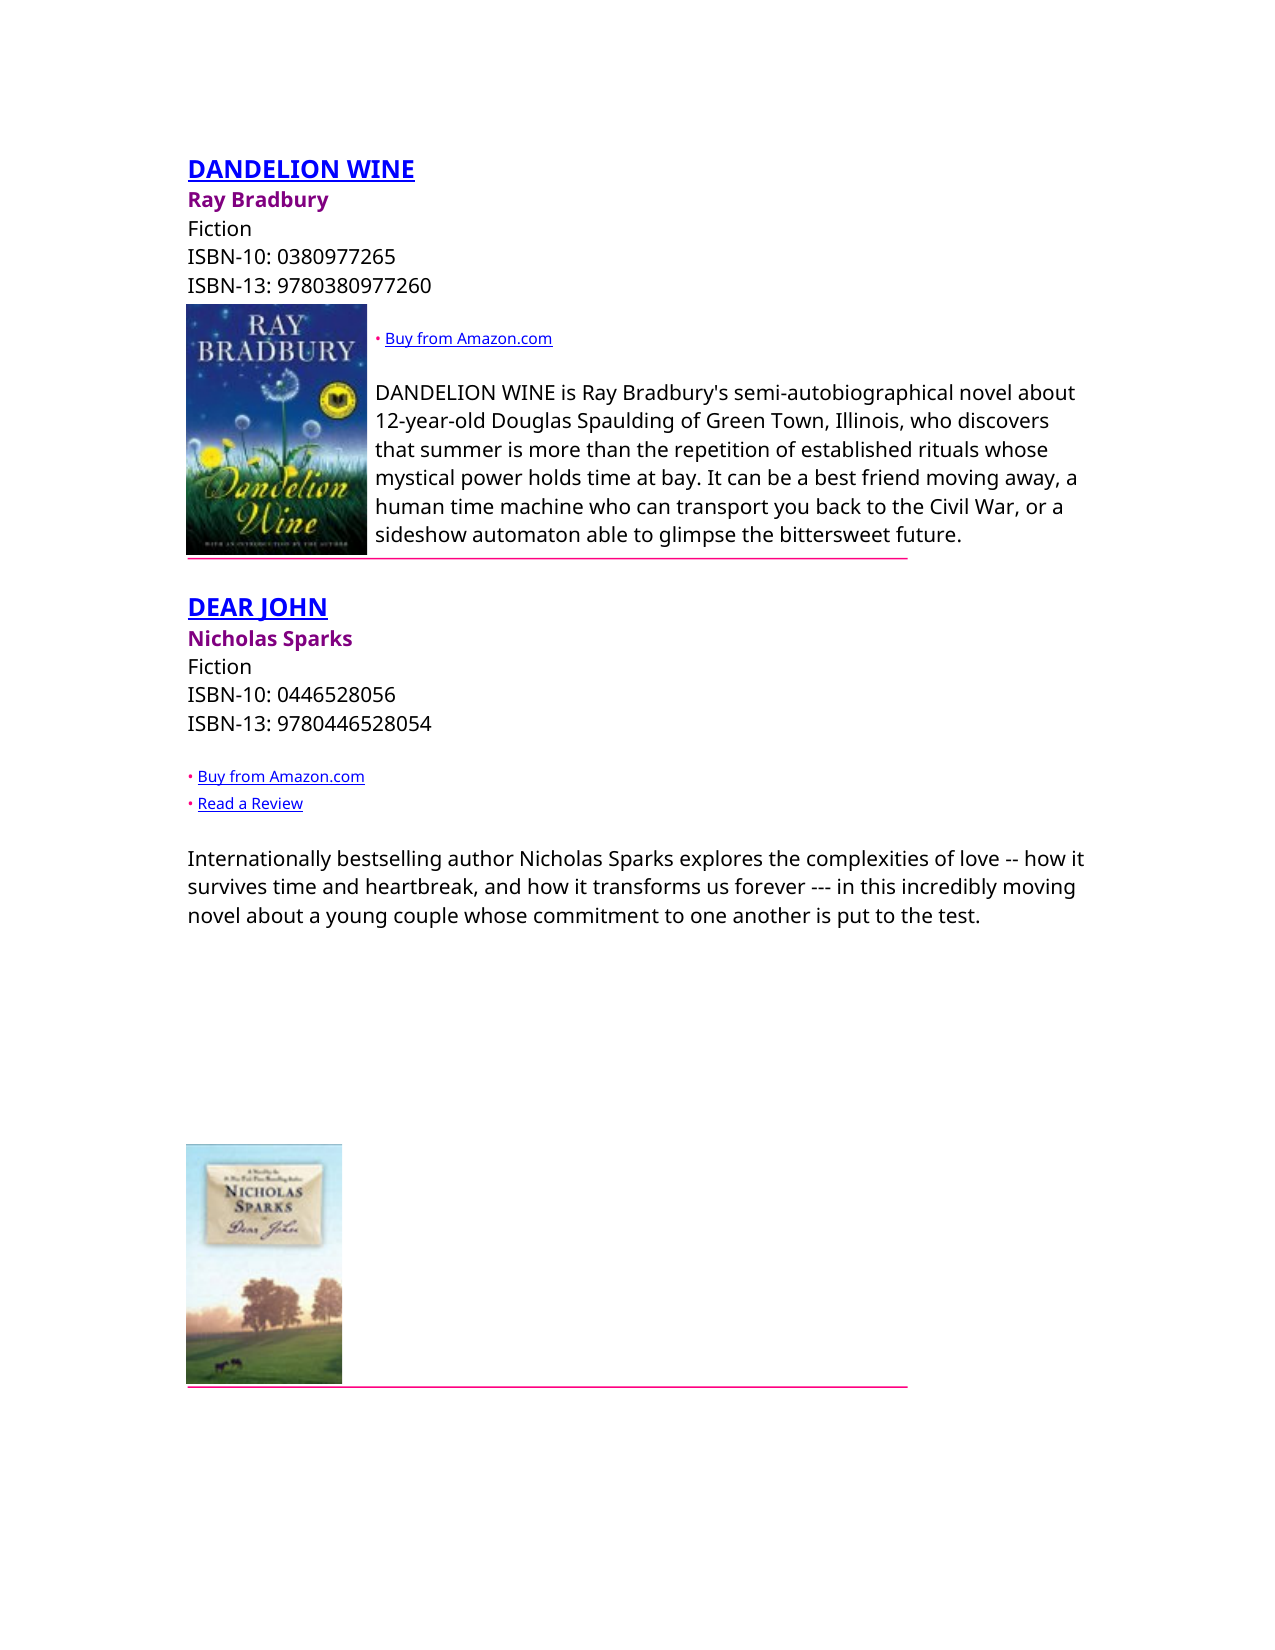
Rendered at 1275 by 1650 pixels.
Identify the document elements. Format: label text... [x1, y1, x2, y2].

table_cell [186, 556, 1095, 588]
picture [186, 304, 368, 555]
table_cell DEAR JOHN Nicholas Sparks Fiction ISBN-10: 0446528056 ISBN-13: 9780446528054 • Buy from Amazon.com • Read a Review Internationally bestselling author Nicholas Sparks explores the complexities of love -- how it survives time and heartbreak, and how it transforms us forever --- in this incredibly moving novel about a young couple whose commitment to one another is put to the test. [186, 588, 1095, 1385]
picture [186, 1144, 343, 1384]
table_cell [186, 1385, 1095, 1417]
table_cell DANDELION WINE Ray Bradbury Fiction ISBN-10: 0380977265 ISBN-13: 9780380977260 • Buy from Amazon.com DANDELION WINE is Ray Bradbury's semi-autobiographical novel about 12-year-old Douglas Spaulding of Green Town, Illinois, who discovers that summer is more than the repetition of established rituals whose mystical power holds time at bay. It can be a best friend moving away, a human time machine who can transport you back to the Civil War, or a sideshow automaton able to glimpse the bittersweet future. [186, 150, 1095, 556]
